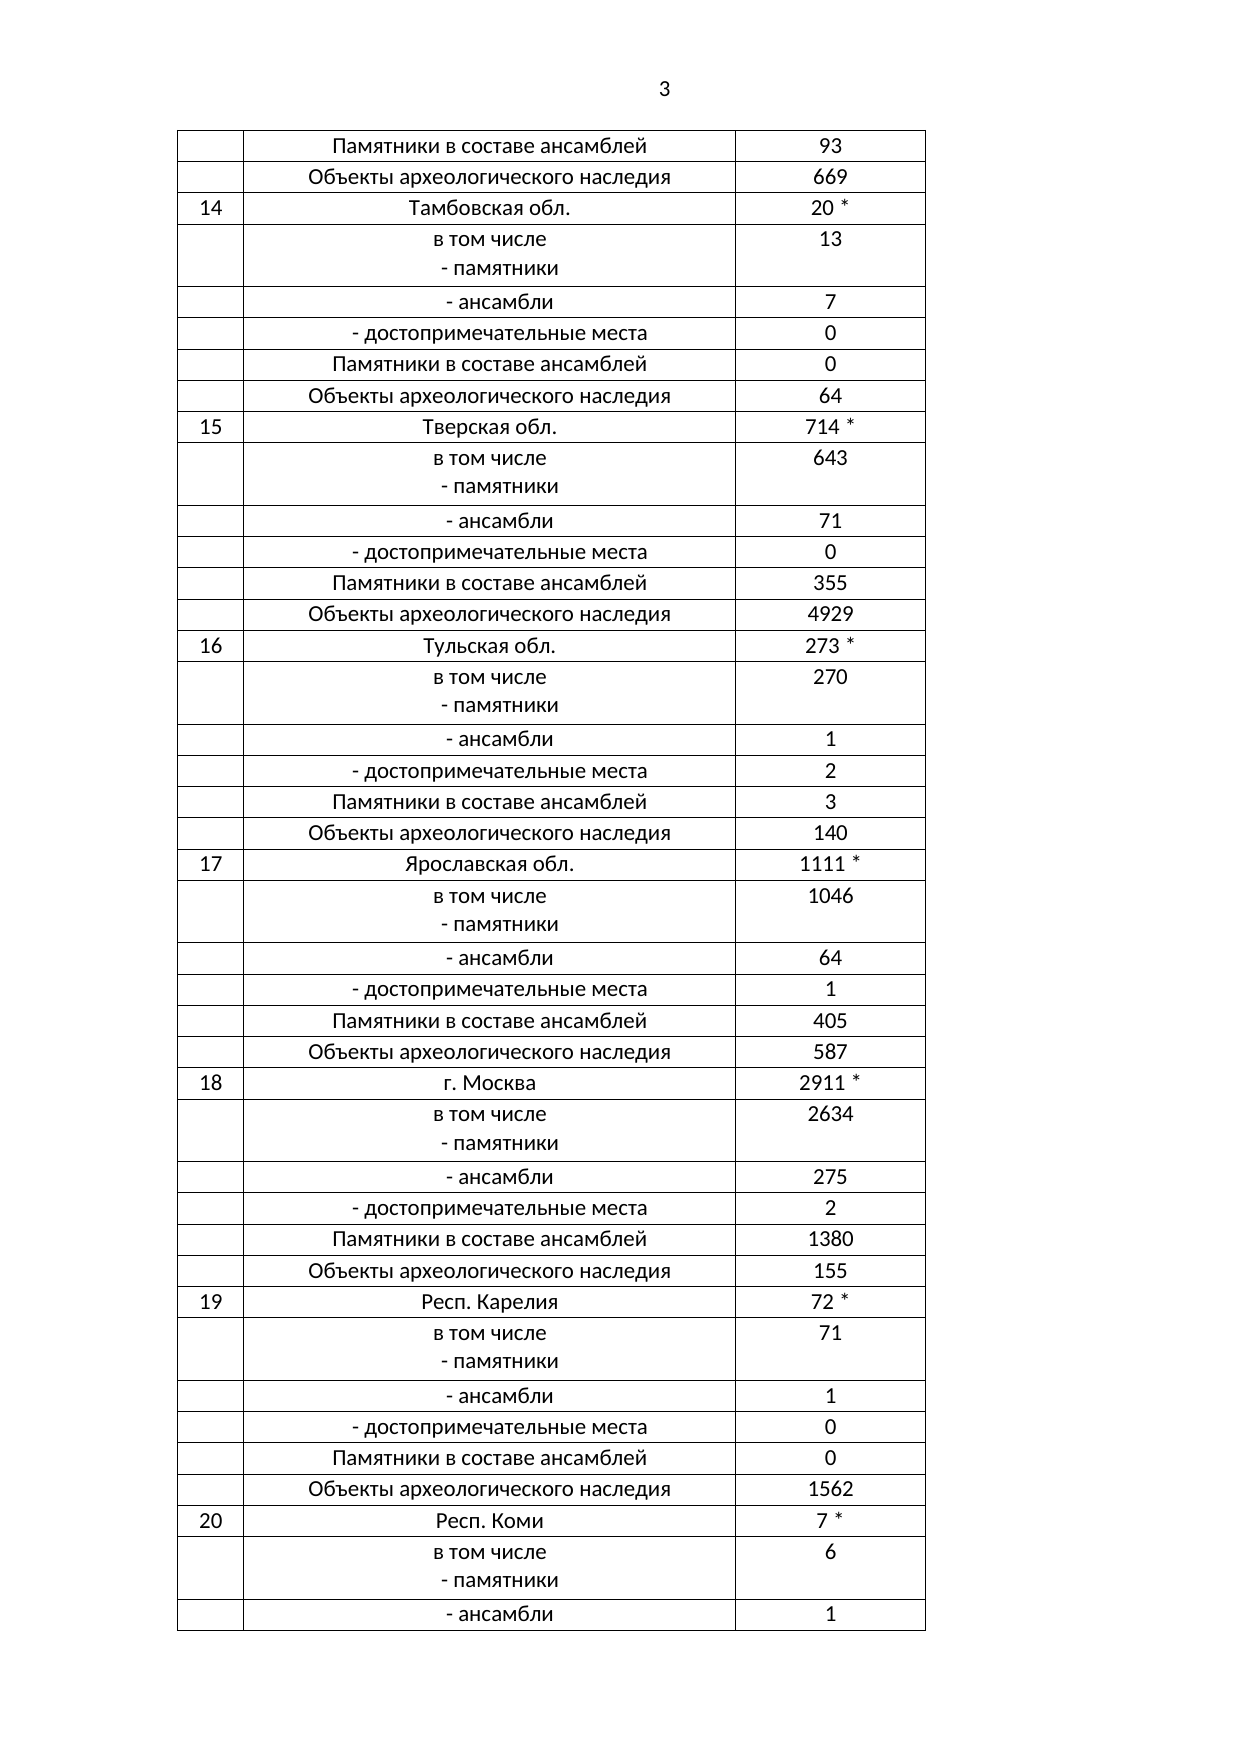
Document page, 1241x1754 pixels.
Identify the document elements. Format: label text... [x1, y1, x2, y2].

table_cell 587 [736, 1037, 925, 1067]
table_cell [178, 662, 243, 723]
table_cell 2634 [736, 1100, 925, 1161]
table_cell [178, 1225, 243, 1255]
table_cell - достопримечательные места [244, 1193, 735, 1223]
table_cell - достопримечательные места [244, 318, 735, 348]
table_cell [178, 818, 243, 848]
table_cell 273 * [736, 631, 925, 661]
table_cell [178, 225, 243, 286]
table_cell 14 [178, 193, 243, 223]
table_cell Респ. Коми [244, 1506, 735, 1536]
table_cell - ансамбли [244, 506, 735, 536]
table_cell 669 [736, 162, 925, 192]
table_cell 15 [178, 412, 243, 442]
table_cell Объекты археологического наследия [244, 818, 735, 848]
table_cell 6 [736, 1537, 925, 1598]
table_cell [178, 162, 243, 192]
table_cell [178, 568, 243, 598]
table_cell Памятники в составе ансамблей [244, 1006, 735, 1036]
table_cell Памятники в составе ансамблей [244, 1225, 735, 1255]
table_cell 405 [736, 1006, 925, 1036]
table_cell [178, 1256, 243, 1286]
table_cell 643 [736, 443, 925, 505]
table_cell [178, 943, 243, 973]
table_cell 2911 * [736, 1068, 925, 1098]
table_cell [178, 975, 243, 1005]
table_cell - ансамбли [244, 943, 735, 973]
table_cell 64 [736, 381, 925, 411]
table_cell 0 [736, 318, 925, 348]
table_cell 155 [736, 1256, 925, 1286]
table_cell - ансамбли [244, 1600, 735, 1630]
table_cell [178, 600, 243, 630]
table_cell 140 [736, 818, 925, 848]
table_cell в том числе - памятники [244, 443, 735, 505]
table_cell - достопримечательные места [244, 756, 735, 786]
table_cell 72 * [736, 1287, 925, 1317]
table_cell 1 [736, 1381, 925, 1411]
table_cell 17 [178, 850, 243, 880]
table_cell 0 [736, 1412, 925, 1442]
table_cell [178, 1600, 243, 1630]
table_cell 18 [178, 1068, 243, 1098]
table_cell [178, 318, 243, 348]
table_cell [178, 1193, 243, 1223]
table_cell 1111 * [736, 850, 925, 880]
table_cell [178, 1412, 243, 1442]
table_cell в том числе - памятники [244, 1537, 735, 1598]
table_cell в том числе - памятники [244, 662, 735, 723]
table_cell 16 [178, 631, 243, 661]
table_cell 13 [736, 225, 925, 286]
table_cell Респ. Карелия [244, 1287, 735, 1317]
table_cell 1 [736, 975, 925, 1005]
table_cell 0 [736, 1443, 925, 1473]
table_cell 20 * [736, 193, 925, 223]
table_cell Памятники в составе ансамблей [244, 350, 735, 380]
table_cell - ансамбли [244, 1381, 735, 1411]
table_cell [178, 443, 243, 505]
table_cell Памятники в составе ансамблей [244, 787, 735, 817]
table_cell 93 [736, 131, 925, 161]
table_cell в том числе - памятники [244, 1100, 735, 1161]
table_cell Объекты археологического наследия [244, 600, 735, 630]
table_cell Объекты археологического наследия [244, 1256, 735, 1286]
table_cell [178, 725, 243, 755]
table_cell 71 [736, 1318, 925, 1380]
table_cell г. Москва [244, 1068, 735, 1098]
table_cell 20 [178, 1506, 243, 1536]
table_cell Ярославская обл. [244, 850, 735, 880]
table_cell [178, 1100, 243, 1161]
table_cell 1 [736, 725, 925, 755]
table_cell [178, 287, 243, 317]
table_cell [178, 537, 243, 567]
table_cell Тамбовская обл. [244, 193, 735, 223]
table_cell [178, 1037, 243, 1067]
table_cell 0 [736, 537, 925, 567]
table_cell 4929 [736, 600, 925, 630]
table_cell 64 [736, 943, 925, 973]
table_cell [178, 1162, 243, 1192]
table_cell [178, 1006, 243, 1036]
table_cell Памятники в составе ансамблей [244, 131, 735, 161]
table_cell в том числе - памятники [244, 881, 735, 942]
table_cell [178, 131, 243, 161]
table_cell в том числе - памятники [244, 1318, 735, 1380]
table_cell [178, 1443, 243, 1473]
table_cell [178, 1381, 243, 1411]
table_cell Объекты археологического наследия [244, 1475, 735, 1505]
table_cell Тверская обл. [244, 412, 735, 442]
table_cell 3 [736, 787, 925, 817]
table_cell Памятники в составе ансамблей [244, 568, 735, 598]
table_cell 7 * [736, 1506, 925, 1536]
table_cell 270 [736, 662, 925, 723]
table_cell [178, 881, 243, 942]
table_cell 2 [736, 756, 925, 786]
table_cell [178, 506, 243, 536]
table_cell 7 [736, 287, 925, 317]
table_cell - ансамбли [244, 1162, 735, 1192]
table_cell [178, 1475, 243, 1505]
table_cell [178, 756, 243, 786]
table_cell Объекты археологического наследия [244, 1037, 735, 1067]
table_cell [178, 350, 243, 380]
table_cell 1380 [736, 1225, 925, 1255]
table_cell Тульская обл. [244, 631, 735, 661]
table_cell - ансамбли [244, 725, 735, 755]
table_cell 1046 [736, 881, 925, 942]
table_cell 19 [178, 1287, 243, 1317]
table_cell [178, 1537, 243, 1598]
table_cell [178, 381, 243, 411]
table_cell - достопримечательные места [244, 975, 735, 1005]
table_cell 1562 [736, 1475, 925, 1505]
table_cell 0 [736, 350, 925, 380]
table_cell Объекты археологического наследия [244, 162, 735, 192]
table_cell Памятники в составе ансамблей [244, 1443, 735, 1473]
table_cell - ансамбли [244, 287, 735, 317]
table_cell [178, 787, 243, 817]
table_cell Объекты археологического наследия [244, 381, 735, 411]
table_cell в том числе - памятники [244, 225, 735, 286]
table_cell - достопримечательные места [244, 537, 735, 567]
table_cell 714 * [736, 412, 925, 442]
table_cell 275 [736, 1162, 925, 1192]
table_cell 2 [736, 1193, 925, 1223]
table_cell [178, 1318, 243, 1380]
table_cell 1 [736, 1600, 925, 1630]
table_cell 71 [736, 506, 925, 536]
table_cell - достопримечательные места [244, 1412, 735, 1442]
table_cell 355 [736, 568, 925, 598]
